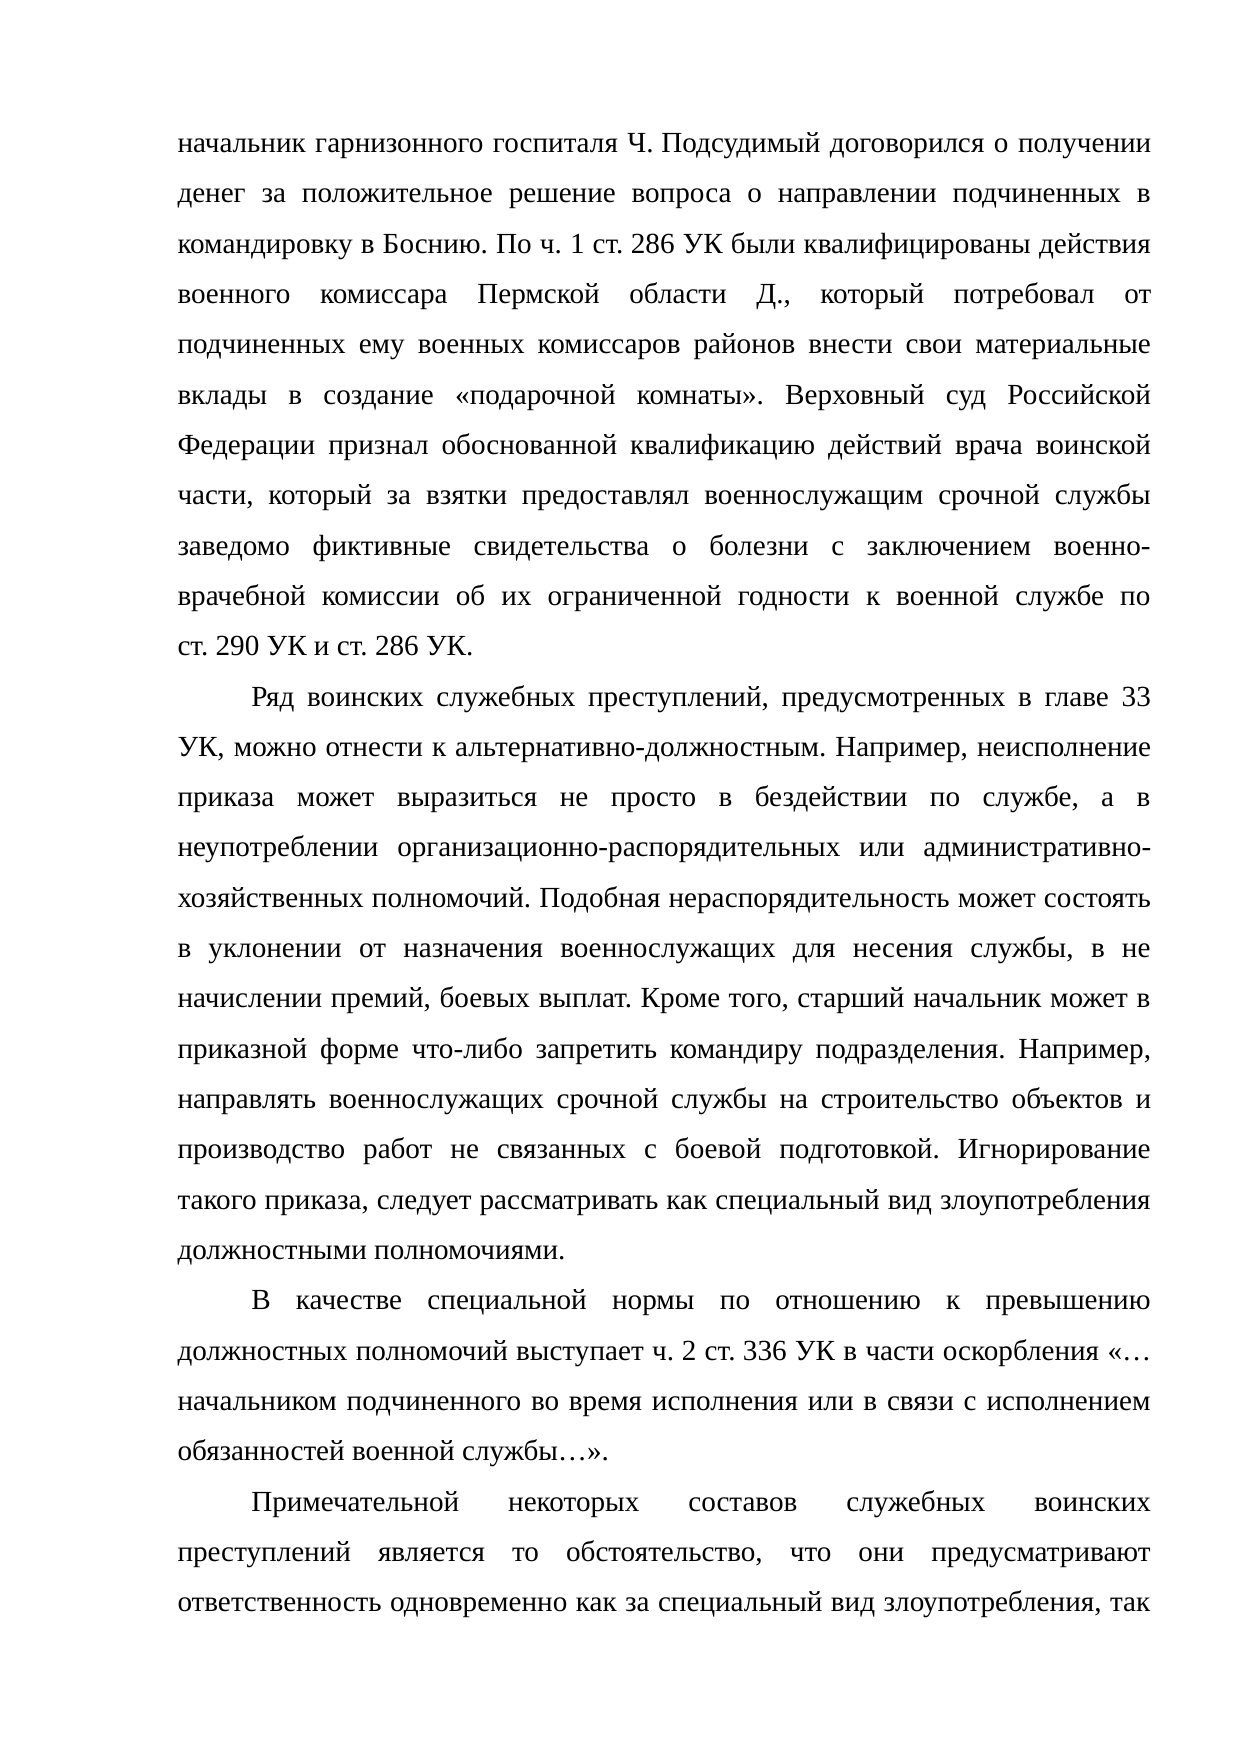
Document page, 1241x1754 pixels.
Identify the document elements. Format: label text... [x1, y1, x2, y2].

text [177, 1484, 1152, 1618]
text Ряд воинских служебных преступлений, предусмотренных в главе 33 УК, можно отнести к альтернативно-должностным. Например, неисполнение приказа может выразиться не просто в бездействии по службе, а в неупотреблении организационно-распорядительных или административно-хозяйственных полномочий. Подобная нераспорядительность может состоять в уклонении от назначения военнослужащих для несения службы, в не начислении премий, боевых выплат. Кроме того, старший начальник может в приказной форме что-либо запретить командиру подразделения. Например, направлять военнослужащих срочной службы на строительство объектов и производство работ не связанных с боевой подготовкой. Игнорирование такого приказа, следует рассматривать как специальный вид злоупотребления должностными полномочиями. [177, 679, 1152, 1266]
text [177, 125, 1152, 662]
text В качестве специальной нормы по отношению к превышению должностных полномочий выступает ч. 2 ст. 336 УК в части оскорбления «…начальником подчиненного во время исполнения или в связи с исполнением обязанностей военной службы…». [177, 1282, 1152, 1467]
